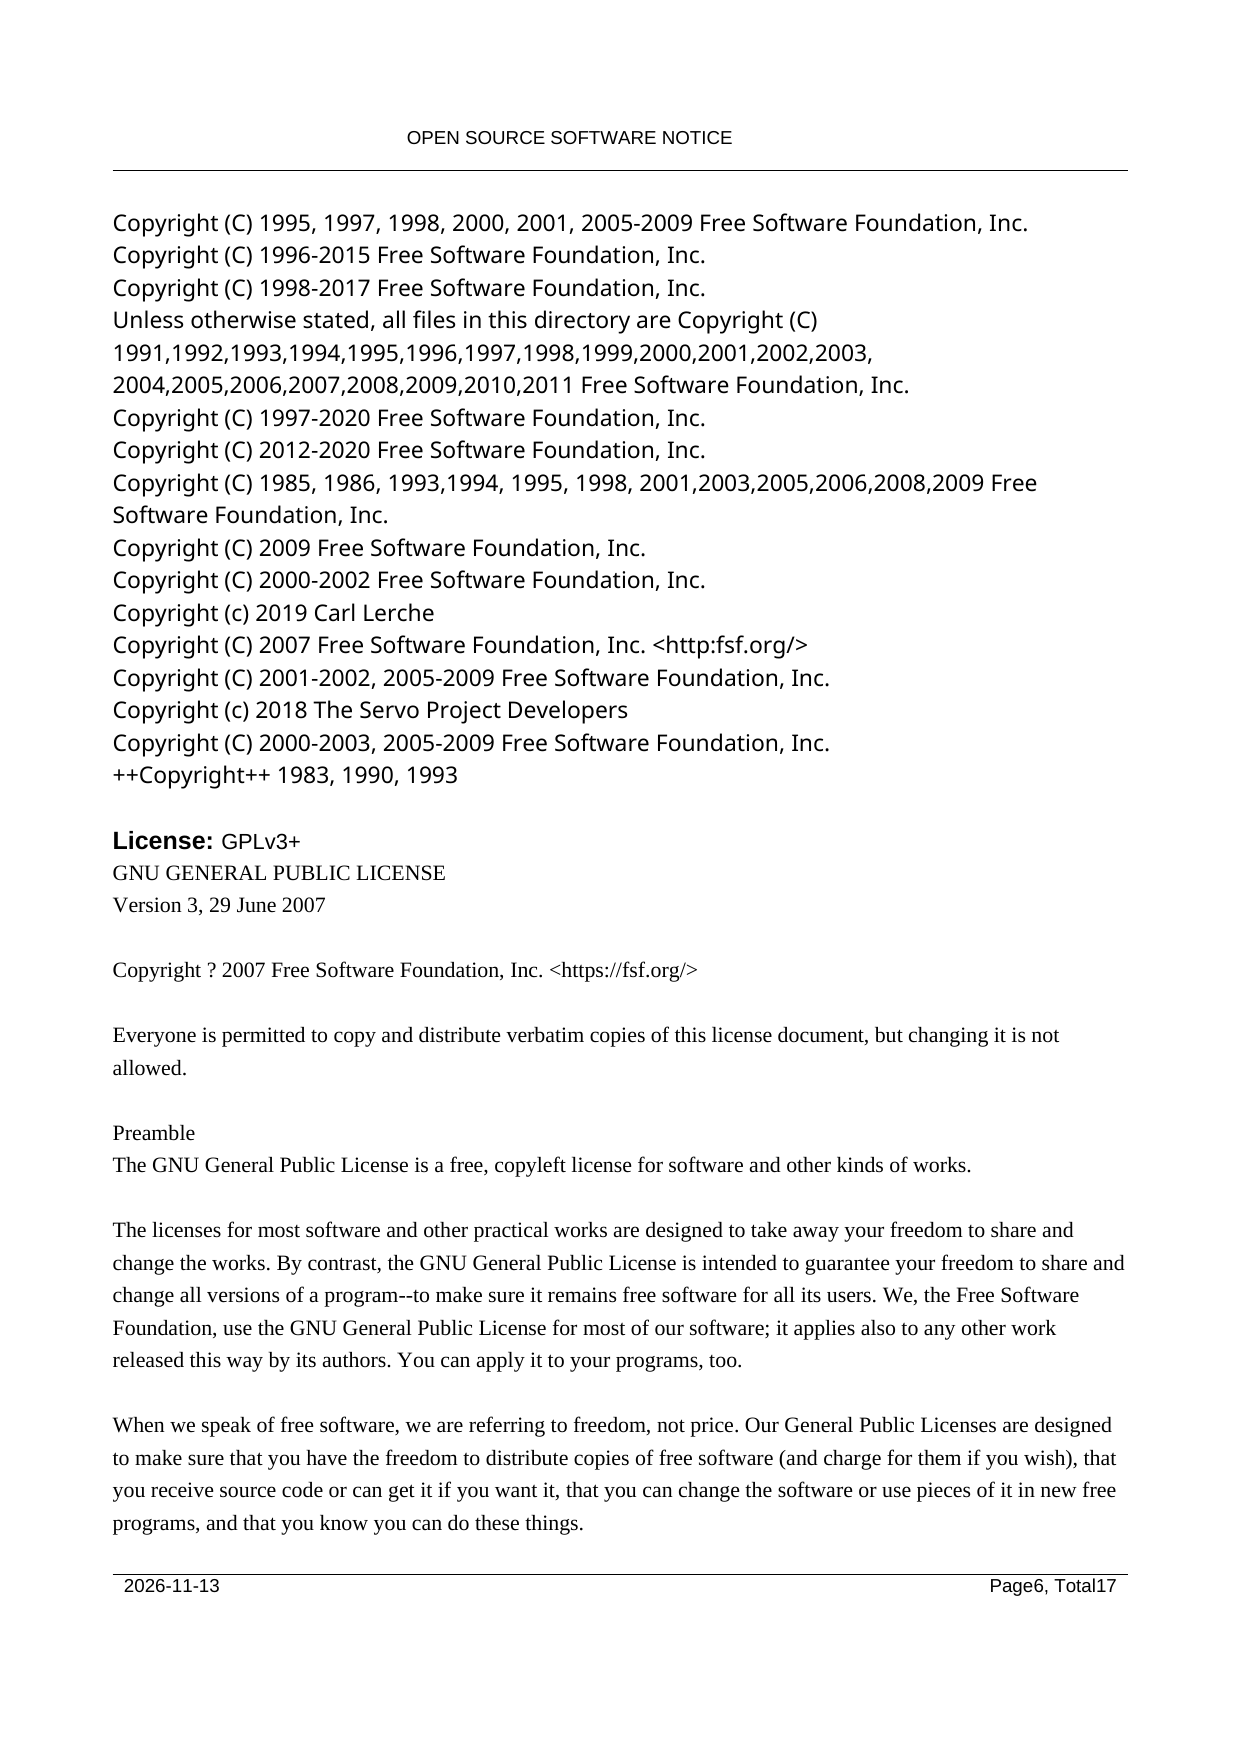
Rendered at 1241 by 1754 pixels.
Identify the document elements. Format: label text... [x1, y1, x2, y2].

text License: GPLv3+ [112, 824, 1128, 856]
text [112, 206, 1128, 824]
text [112, 856, 1128, 1539]
